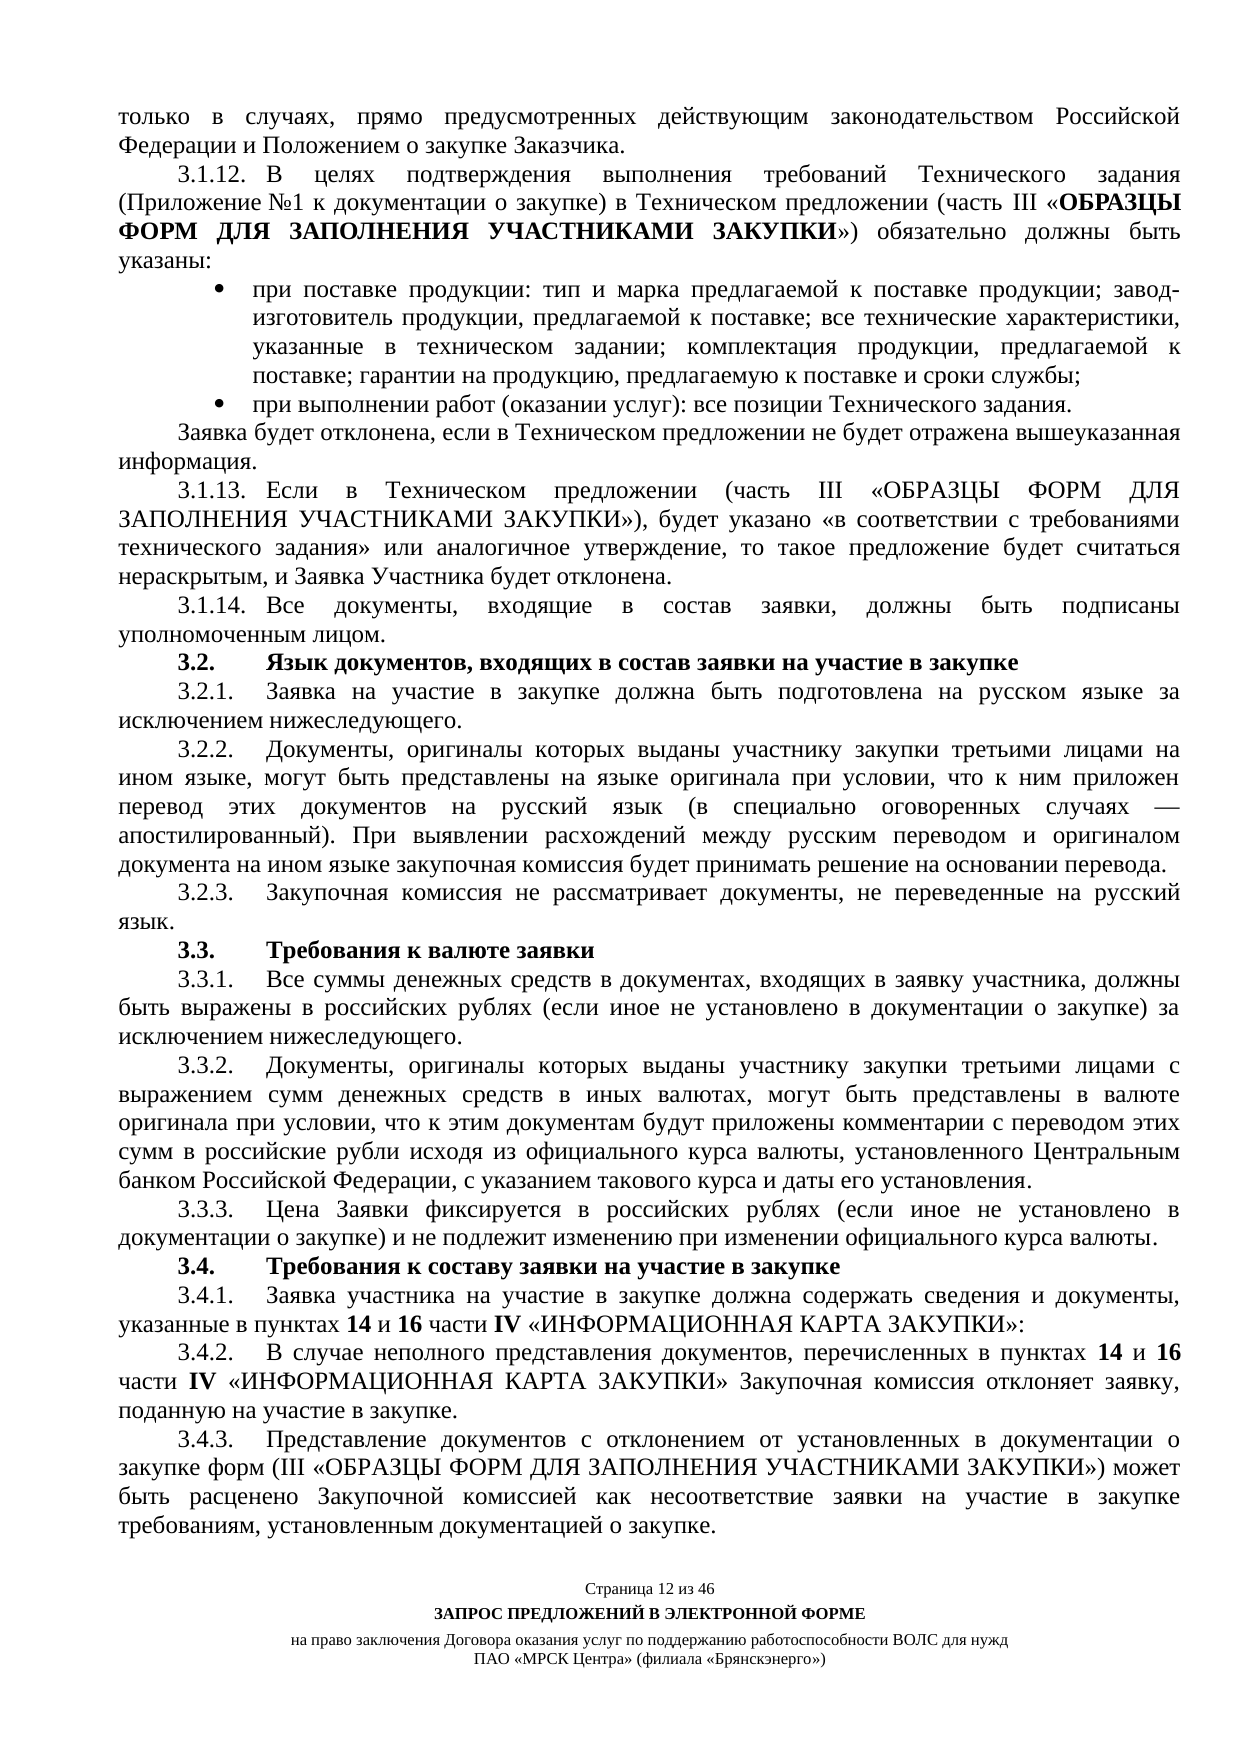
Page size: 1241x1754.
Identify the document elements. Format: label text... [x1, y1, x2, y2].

subtitle Требования к составу заявки на участие в закупке [118, 1251, 1181, 1280]
subtitle при поставке продукции: тип и марка предлагаемой к поставке продукции; завод-изготовитель продукции, предлагаемой к поставке; все технические характеристики, указанные в техническом задании; комплектация продукции, предлагаемой к поставке; гарантии на продукцию, предлагаемую к поставке и сроки службы; [215, 274, 1181, 389]
subtitle Требования к валюте заявки [118, 935, 1181, 964]
subtitle Если в Техническом предложении (часть III «ОБРАЗЦЫ ФОРМ ДЛЯ ЗАПОЛНЕНИЯ УЧАСТНИКАМИ ЗАКУПКИ»), будет указано «в соответствии с требованиями технического задания» или аналогичное утверждение, то такое предложение будет считаться нераскрытым, и Заявка Участника будет отклонена. [118, 475, 1181, 590]
subtitle Представление документов с отклонением от установленных в документации о закупке форм (III «ОБРАЗЦЫ ФОРМ ДЛЯ ЗАПОЛНЕНИЯ УЧАСТНИКАМИ ЗАКУПКИ») может быть расценено Закупочной комиссией как несоответствие заявки на участие в закупке требованиям, установленным документацией о закупке. [118, 1424, 1181, 1539]
subtitle Документы, оригиналы которых выданы участнику закупки третьими лицами на ином языке, могут быть представлены на языке оригинала при условии, что к ним приложен перевод этих документов на русский язык (в специально оговоренных случаях — апостилированный). При выявлении расхождений между русским переводом и оригиналом документа на ином языке закупочная комиссия будет принимать решение на основании перевода. [118, 734, 1181, 877]
subtitle Цена Заявки фиксируется в российских рублях (если иное не установлено в документации о закупке) и не подлежит изменению при изменении официального курса валюты. [118, 1194, 1181, 1251]
subtitle Все документы, входящие в состав заявки, должны быть подписаны уполномоченным лицом. [118, 590, 1181, 647]
subtitle Язык документов, входящих в состав заявки на участие в закупке [118, 647, 1181, 676]
subtitle Документы, оригиналы которых выданы участнику закупки третьими лицами с выражением сумм денежных средств в иных валютах, могут быть представлены в валюте оригинала при условии, что к этим документам будут приложены комментарии с переводом этих сумм в российские рубли исходя из официального курса валюты, установленного Центральным банком Российской Федерации, с указанием такового курса и даты его установления. [118, 1050, 1181, 1194]
subtitle при выполнении работ (оказании услуг): все позиции Технического задания. [215, 389, 1181, 417]
subtitle Все суммы денежных средств в документах, входящих в заявку участника, должны быть выражены в российских рублях (если иное не установлено в документации о закупке) за исключением нижеследующего. [118, 964, 1181, 1050]
subtitle Заявка будет отклонена, если в Техническом предложении не будет отражена вышеуказанная информация. [118, 417, 1181, 475]
subtitle В целях подтверждения выполнения требований Технического задания (Приложение №1 к документации о закупке) в Техническом предложении (часть III «ОБРАЗЦЫ ФОРМ ДЛЯ ЗАПОЛНЕНИЯ УЧАСТНИКАМИ ЗАКУПКИ») обязательно должны быть указаны: [118, 159, 1181, 274]
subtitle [118, 101, 1181, 159]
subtitle Заявка на участие в закупке должна быть подготовлена на русском языке за исключением нижеследующего. [118, 676, 1181, 734]
subtitle Заявка участника на участие в закупке должна содержать сведения и документы, указанные в пунктах 14 и 16 части IV «ИНФОРМАЦИОННАЯ КАРТА ЗАКУПКИ»: [118, 1280, 1181, 1337]
subtitle Закупочная комиссия не рассматривает документы, не переведенные на русский язык. [118, 877, 1181, 935]
subtitle В случае неполного представления документов, перечисленных в пунктах 14 и 16 части IV «ИНФОРМАЦИОННАЯ КАРТА ЗАКУПКИ» Закупочная комиссия отклоняет заявку, поданную на участие в закупке. [118, 1337, 1181, 1424]
